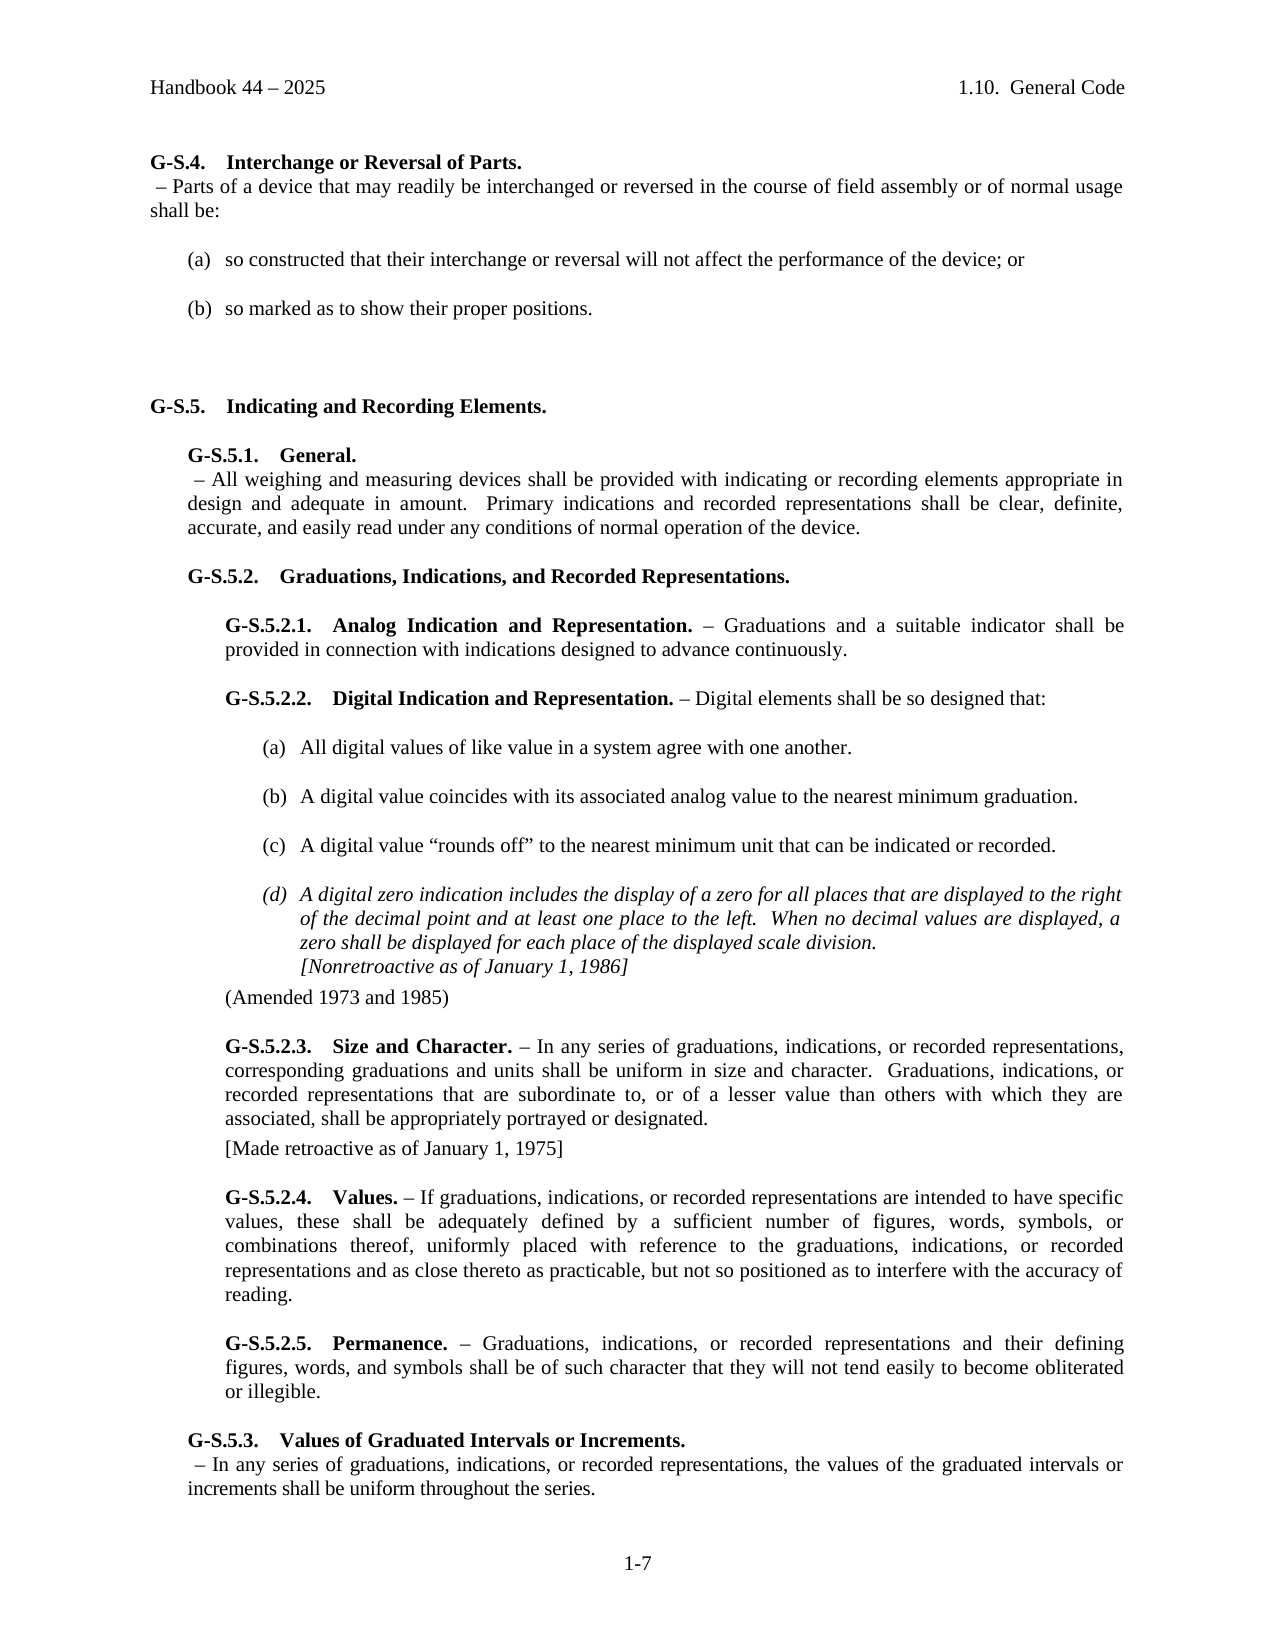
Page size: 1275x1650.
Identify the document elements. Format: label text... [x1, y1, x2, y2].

text G-S.5.2.4. Values. – If graduations, indications, or recorded representations are intended to have specific values, these shall be adequately defined by a sufficient number of figures, words, symbols, or combinations thereof, uniformly placed with reference to the graduations, indications, or recorded representations and as close thereto as practicable, but not so positioned as to interfere with the accuracy of reading. [225, 1185, 1125, 1306]
subtitle G-S.5.2. Graduations, Indications, and Recorded Representations. [187, 564, 1125, 588]
subtitle G-S.4. Interchange or Reversal of Parts. [150, 150, 1125, 174]
text [Made retroactive as of January 1, 1975] [225, 1136, 1125, 1160]
text (d) A digital zero indication includes the display of a zero for all places that are displayed to the right of the decimal point and at least one place to the left. When no decimal values are displayed, a zero shall be displayed for each place of the displayed scale division. [262, 882, 1125, 954]
text (b) so marked as to show their proper positions. [187, 296, 1125, 320]
text (b) A digital value coincides with its associated analog value to the nearest minimum graduation. [262, 784, 1125, 808]
text G-S.5.2.1. Analog Indication and Representation. – Graduations and a suitable indicator shall be provided in connection with indications designed to advance continuously. [225, 613, 1125, 661]
subtitle G-S.5.1. General. [187, 442, 1125, 467]
text – All weighing and measuring devices shall be provided with indicating or recording elements appropriate in design and adequate in amount. Primary indications and recorded representations shall be clear, definite, accurate, and easily read under any conditions of normal operation of the device. [187, 467, 1125, 539]
text [Nonretroactive as of January 1, 1986] [300, 954, 1125, 978]
text (a) so constructed that their interchange or reversal will not affect the performance of the device; or [187, 247, 1125, 271]
text (c) A digital value “rounds off” to the nearest minimum unit that can be indicated or recorded. [262, 833, 1125, 857]
text G-S.5.2.3. Size and Character. – In any series of graduations, indications, or recorded representations, corresponding graduations and units shall be uniform in size and character. Graduations, indications, or recorded representations that are subordinate to, or of a lesser value than others with which they are associated, shall be appropriately portrayed or designated. [225, 1034, 1125, 1130]
text – In any series of graduations, indications, or recorded representations, the values of the graduated intervals or increments shall be uniform throughout the series. [187, 1452, 1125, 1500]
text (a) All digital values of like value in a system agree with one another. [262, 735, 1125, 759]
text – Parts of a device that may readily be interchanged or reversed in the course of field assembly or of normal usage shall be: [150, 174, 1125, 222]
subtitle G-S.5. Indicating and Recording Elements. [150, 394, 1125, 418]
text G-S.5.2.5. Permanence. – Graduations, indications, or recorded representations and their defining figures, words, and symbols shall be of such character that they will not tend easily to become obliterated or illegible. [225, 1331, 1125, 1403]
text (Amended 1973 and 1985) [225, 985, 1125, 1009]
subtitle G-S.5.3. Values of Graduated Intervals or Increments. [187, 1428, 1125, 1452]
text G-S.5.2.2. Digital Indication and Representation. – Digital elements shall be so designed that: [225, 686, 1125, 710]
